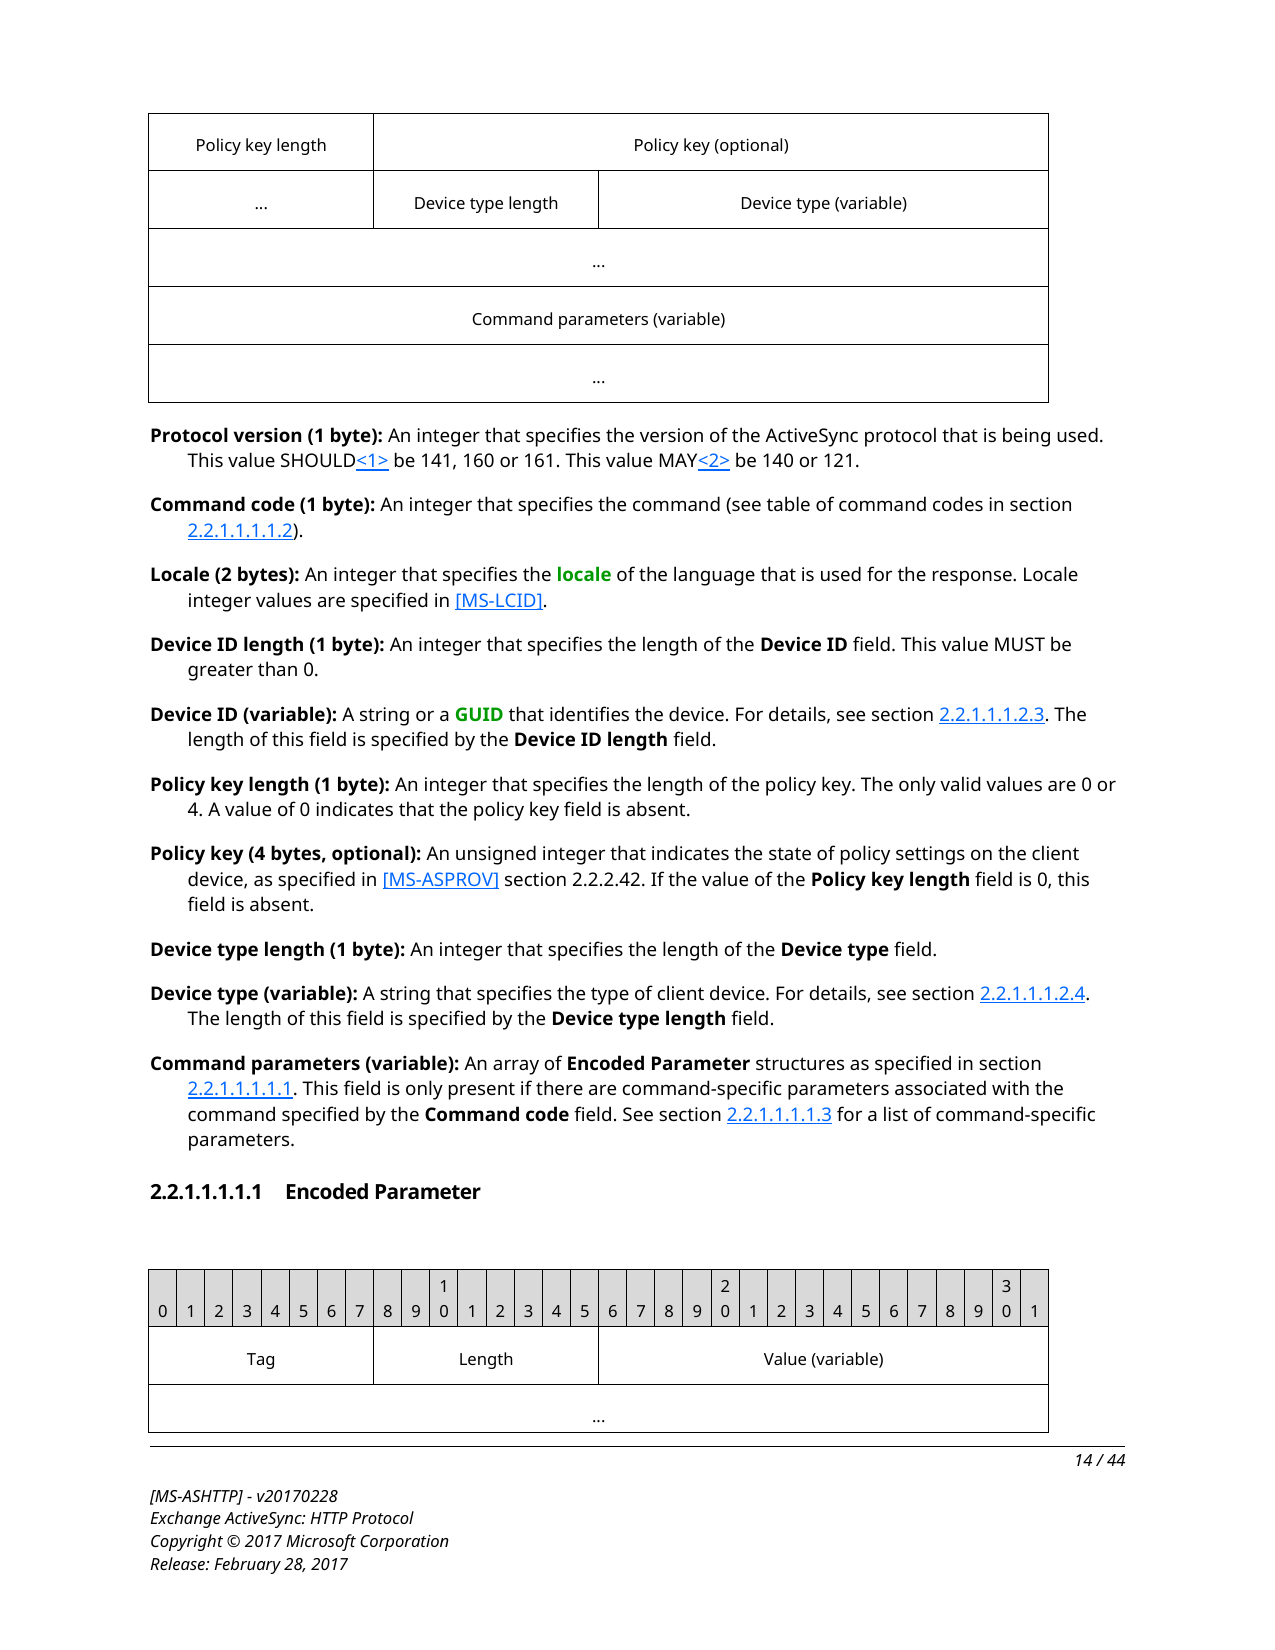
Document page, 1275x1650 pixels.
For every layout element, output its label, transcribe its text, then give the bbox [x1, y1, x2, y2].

table_header 4 [824, 1270, 851, 1326]
table_header 9 [965, 1270, 992, 1326]
table_header 1 [177, 1270, 204, 1326]
text Device ID (variable): A string or a GUID that identifies the device. For details, see section 2.2.1.1.1.2.3. The length of this field is specified by the Device ID length field. [150, 701, 1125, 752]
table_cell Command parameters (variable) [149, 287, 1048, 344]
table_cell Value (variable) [599, 1327, 1048, 1384]
table_cell ... [149, 171, 373, 228]
table_header 1 0 [430, 1270, 457, 1326]
text Command parameters (variable): An array of Encoded Parameter structures as specified in section 2.2.1.1.1.1.1. This field is only present if there are command-specific parameters associated with the command specified by the Command code field. See section 2.2.1.1.1.1.3 for a list of command-specific parameters. [150, 1050, 1125, 1152]
table_header 8 [937, 1270, 964, 1326]
table_header 9 [683, 1270, 711, 1326]
table_header 7 [627, 1270, 654, 1326]
table_header 3 0 [993, 1270, 1020, 1326]
text Device type length (1 byte): An integer that specifies the length of the Device type field. [150, 936, 1125, 961]
table_cell ... [149, 229, 1048, 286]
table_header 2 0 [712, 1270, 739, 1326]
text Command code (1 byte): An integer that specifies the command (see table of command codes in section 2.2.1.1.1.1.2). [150, 492, 1125, 543]
table_header 1 [1021, 1270, 1048, 1326]
text Locale (2 bytes): An integer that specifies the locale of the language that is used for the response. Locale integer values are specified in [MS-LCID]. [150, 561, 1125, 612]
table_header 9 [402, 1270, 429, 1326]
table_cell Policy key (optional) [374, 114, 1048, 170]
subtitle Encoded Parameter [150, 1177, 1125, 1206]
table_cell Device type length [374, 171, 598, 228]
table_header 2 [487, 1270, 514, 1326]
table_header 6 [880, 1270, 907, 1326]
text Protocol version (1 byte): An integer that specifies the version of the ActiveSync protocol that is being used. This value SHOULD<1> be 141, 160 or 161. This value MAY<2> be 140 or 121. [150, 422, 1125, 473]
table_header 2 [768, 1270, 795, 1326]
table_cell Tag [149, 1327, 373, 1384]
table_cell ... [149, 345, 1048, 402]
table_cell Policy key length [149, 114, 373, 170]
text Policy key length (1 byte): An integer that specifies the length of the policy key. The only valid values are 0 or 4. A value of 0 indicates that the policy key field is absent. [150, 771, 1125, 822]
table_header 5 [571, 1270, 598, 1326]
table_header 5 [290, 1270, 317, 1326]
table_header 4 [543, 1270, 570, 1326]
text Device type (variable): A string that specifies the type of client device. For details, see section 2.2.1.1.1.2.4. The length of this field is specified by the Device type length field. [150, 980, 1125, 1031]
table_header 7 [346, 1270, 373, 1326]
table_header 8 [655, 1270, 682, 1326]
table_header 0 [149, 1270, 176, 1326]
table_cell ... [149, 1385, 1048, 1432]
text Device ID length (1 byte): An integer that specifies the length of the Device ID field. This value MUST be greater than 0. [150, 631, 1125, 682]
table_header 2 [205, 1270, 232, 1326]
table_header 6 [318, 1270, 345, 1326]
text Policy key (4 bytes, optional): An unsigned integer that indicates the state of policy settings on the client device, as specified in [MS-ASPROV] section 2.2.2.42. If the value of the Policy key length field is 0, this field is absent. [150, 841, 1125, 917]
table_header 3 [233, 1270, 261, 1326]
table_header 7 [908, 1270, 936, 1326]
table_header 3 [796, 1270, 823, 1326]
table_cell Device type (variable) [599, 171, 1048, 228]
table_header 8 [374, 1270, 401, 1326]
table_header 3 [515, 1270, 542, 1326]
table_header 6 [599, 1270, 626, 1326]
table_header 4 [262, 1270, 289, 1326]
table_cell Length [374, 1327, 598, 1384]
table_header 1 [458, 1270, 486, 1326]
table_header 1 [740, 1270, 767, 1326]
table_header 5 [852, 1270, 879, 1326]
